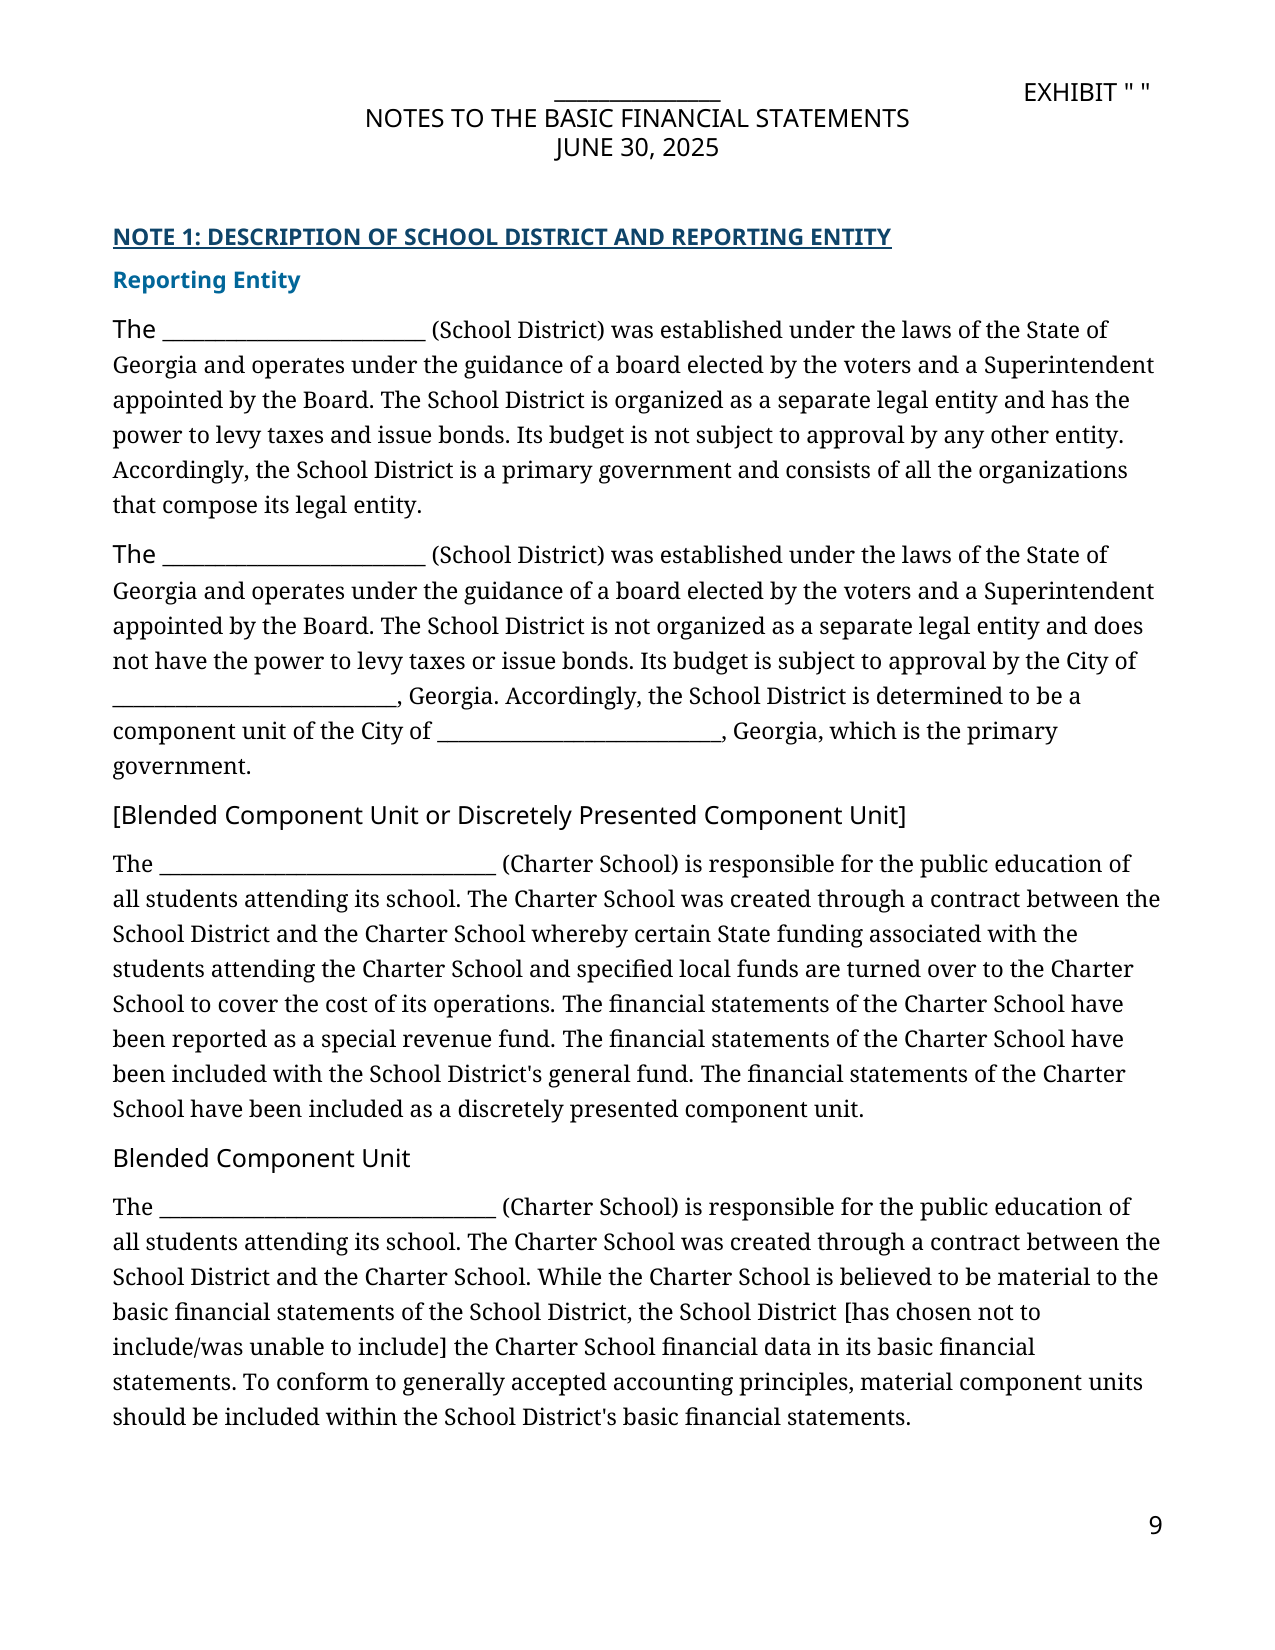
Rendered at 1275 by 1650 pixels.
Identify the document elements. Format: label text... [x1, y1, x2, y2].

text Reporting Entity [112, 264, 1162, 295]
text NOTE 1: DESCRIPTION OF SCHOOL DISTRICT AND REPORTING ENTITY [112, 221, 1162, 252]
